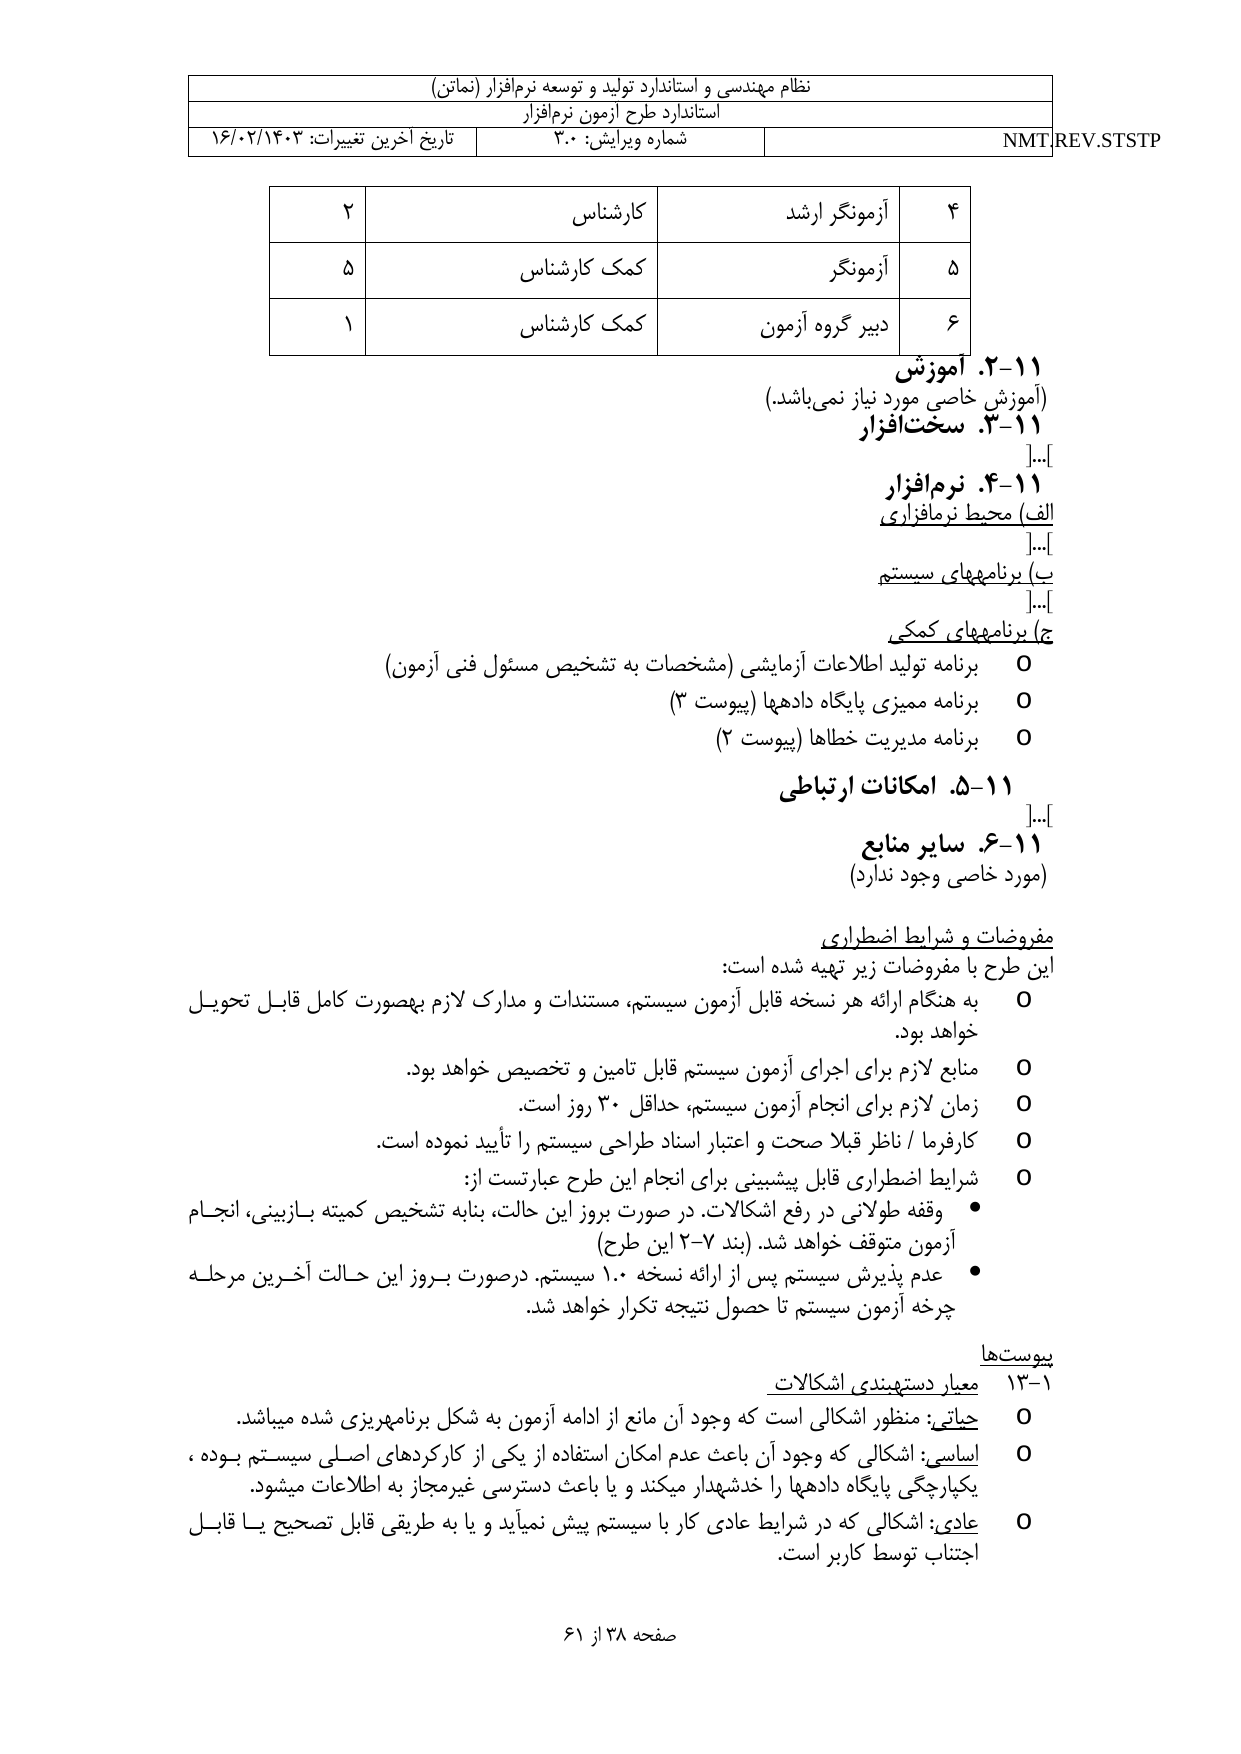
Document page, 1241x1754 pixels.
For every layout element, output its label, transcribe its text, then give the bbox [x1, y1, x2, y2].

text 13-1 معيار دسته‏بندي اشكالات [187, 1371, 1053, 1400]
table_cell كارشناس [366, 187, 657, 242]
table_cell 1 [270, 299, 365, 354]
text ]...[ [187, 589, 1053, 618]
table_cell آزمونگر ارشد [658, 187, 899, 242]
text ]...[ [187, 443, 1053, 472]
table_cell كمك كارشناس [366, 243, 657, 298]
text ب) برنامه‏هاي سيستم [187, 560, 1053, 589]
text مفروضات و شرايط اضطراري [187, 924, 1053, 954]
table_cell دبير گروه آزمون [658, 299, 899, 354]
list به هنگام ارائه هر نسخه قابل آزمون سيستم، مستندات و مدارك لازم به‏صورت كامل قابل تحويل خواهد بود. [187, 983, 1015, 1048]
text ]...[ [187, 531, 1053, 560]
text (آموزش خاصي مورد نياز نمي‌باشد.) [187, 385, 1053, 414]
table_cell 4 [900, 187, 970, 242]
list شرايط اضطراري قابل پيش‏بيني براي انجام اين طرح عبارتست از: [187, 1161, 1015, 1195]
list برنامه مميزي پايگاه داده‏ها (پيوست 3) [187, 684, 1015, 718]
list برنامه مديريت خطاها (پيوست 2) [187, 721, 1015, 755]
list كارفرما / ناظر قبلا صحت و اعتبار اسناد طراحي سيستم را تأیید نموده است. [187, 1124, 1015, 1158]
table_cell كمك كارشناس [366, 299, 657, 354]
text 3-11. سخت‌افزار [187, 414, 1044, 443]
list زمان لازم براي انجام آزمون سيستم، حداقل 30 روز است. [187, 1087, 1015, 1121]
table_cell آزمونگر [658, 243, 899, 298]
list اساسي: اشكالي كه وجود آن باعث عدم امكان استفاده از يكي از كاركردهاي اصلي سيستم بوده ، یکپارچگی پايگاه داده‏ها را خدشه‏دار مي‏كند و يا باعث دسترسي غيرمجاز به اطلاعات مي‏شود. [187, 1437, 1015, 1502]
text 2-11. آموزش [187, 356, 1059, 385]
table_cell 6 [900, 299, 970, 354]
text (مورد خاصي وجود ندارد) [187, 862, 1053, 891]
list عدم پذيرش سيستم پس از ارائه نسخه 1.0 سيستم. درصورت بروز اين حالت آخرين مرحله چرخه آزمون سيستم تا حصول نتيجه تكرار خواهد شد. [187, 1261, 970, 1323]
text 5-11. امکانات ارتباطی [187, 774, 1015, 803]
text پيوست‌ها [187, 1342, 1053, 1371]
text 4-11. نرم‌افزار [187, 472, 1044, 501]
list وقفه طولاني در رفع اشكالات. در صورت بروز اين حالت، بنابه تشخيص كميته بازبيني، انجام آزمون متوقف خواهد شد. (بند 7-2 اين طرح) [187, 1198, 970, 1259]
table_cell 2 [270, 187, 365, 242]
table_cell 5 [900, 243, 970, 298]
table_cell 5 [270, 243, 365, 298]
text الف) محيط نرم‏افزاري [187, 501, 1053, 531]
text اين طرح با مفروضات زير تهيه شده است: [187, 954, 1053, 983]
list عادي: اشكالي كه در شرايط عادي كار با سيستم پيش‏ نمي‏آيد و يا به طريقي قابل تصحيح يا قابل اجتناب توسط كاربر است. [187, 1505, 1015, 1570]
list برنامه توليد اطلاعات آزمايشي (مشخصات به تشخيص مسئول فني آزمون) [187, 647, 1015, 681]
text ]...[ [187, 803, 1053, 833]
list حياتي: منظور اشكالي است كه وجود آن مانع از ادامه آزمون به شكل برنامه‏ريزي شده مي‏باشد. [187, 1400, 1015, 1434]
list منابع لازم براي اجراي آزمون سيستم قابل تامين و تخصيص خواهد بود. [187, 1051, 1015, 1085]
text 6-11. سایر منابع [187, 833, 1044, 862]
text ج) برنامه‏هاي كمكي [187, 618, 1053, 647]
